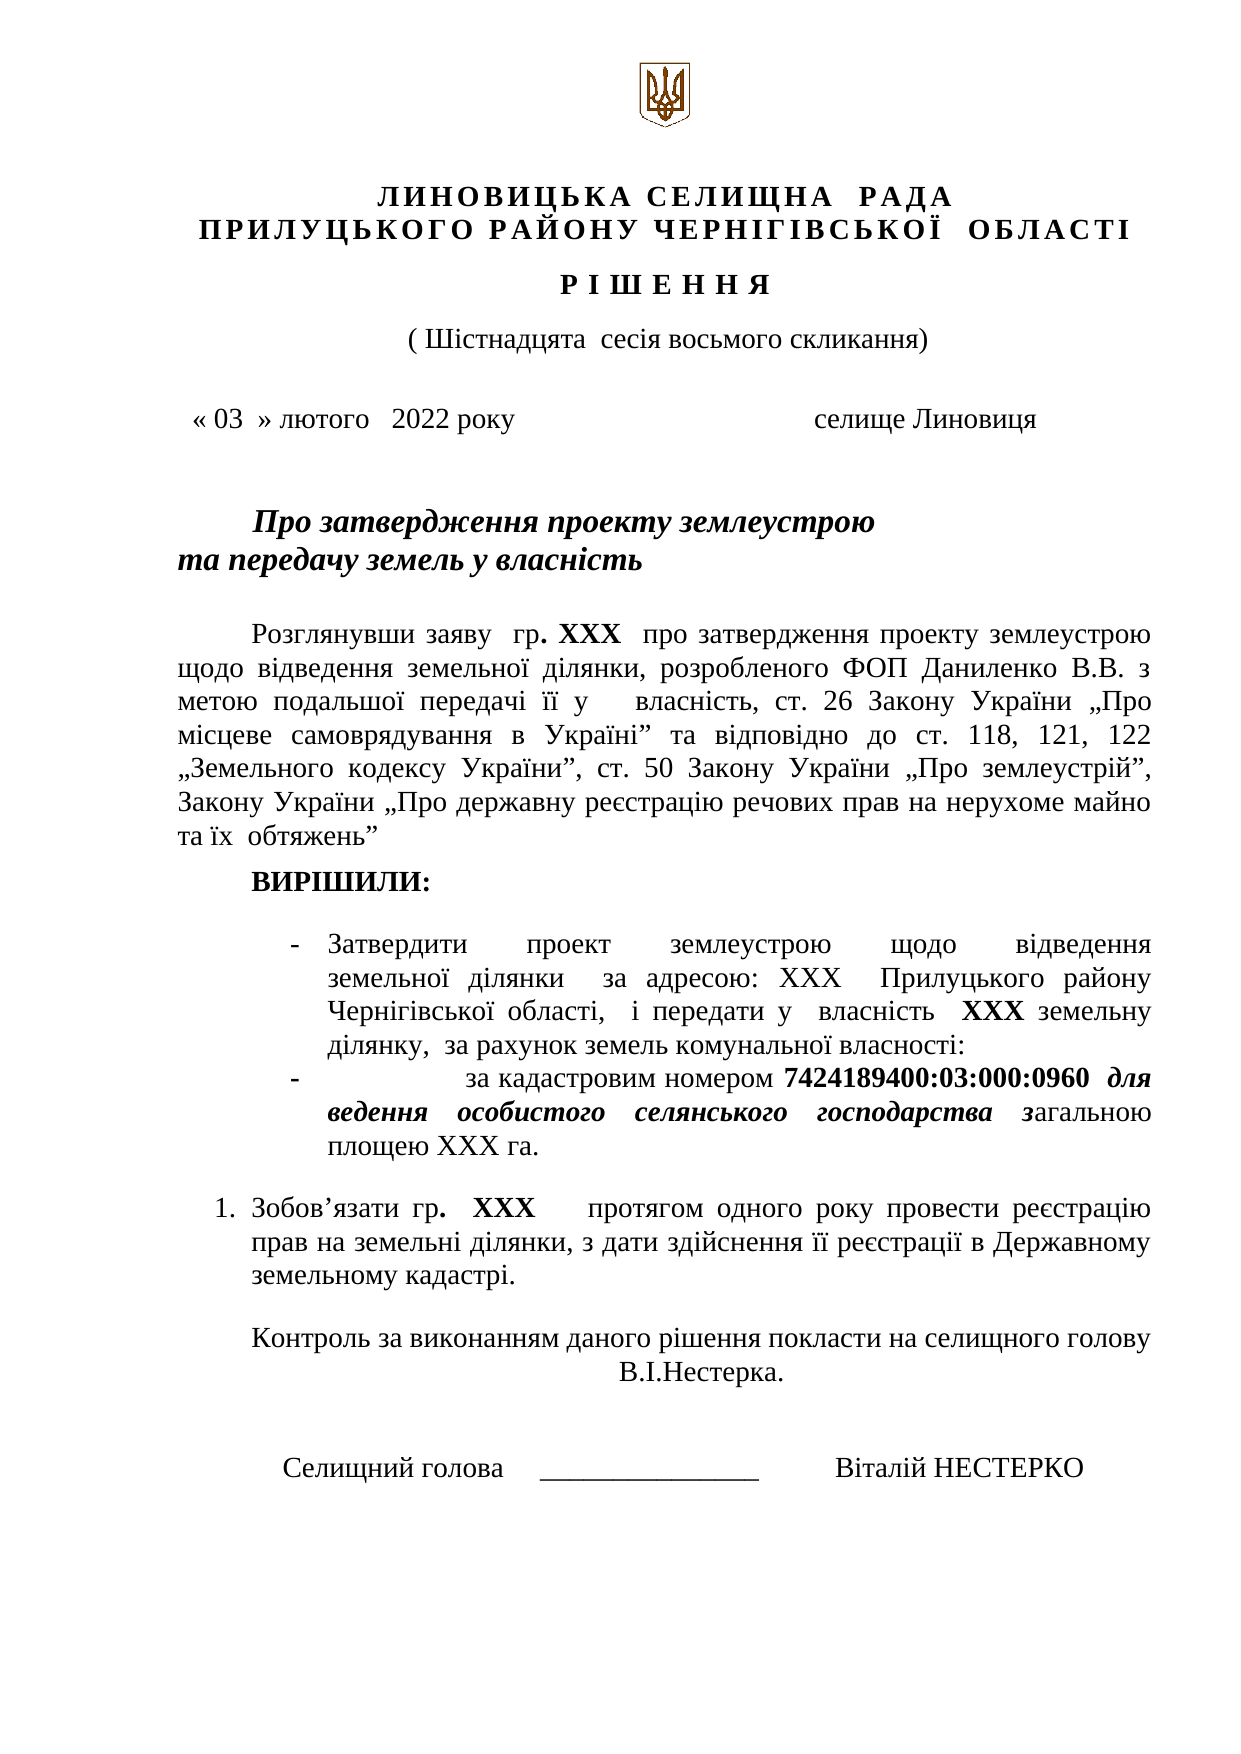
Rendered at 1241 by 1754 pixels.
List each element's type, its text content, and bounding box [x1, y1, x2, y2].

list Затвердити проект землеустрою щодо відведення земельної ділянки за адресою: XXX Прилуцького району Чернігівської області, і передати у власність XXX земельну ділянку, за рахунок земель комунальної власності: [290, 926, 1152, 1061]
list Зобов’язати гр. XXX протягом одного року провести реєстрацію прав на земельні ділянки, з дати здійснення її реєстрації в Державному земельному кадастрі. [214, 1190, 1152, 1291]
text ВИРІШИЛИ: [177, 864, 1152, 897]
text Селищний голова _______________ Віталій НЕСТЕРКО [215, 1450, 1152, 1483]
picture [634, 58, 695, 131]
text Контроль за виконанням даного рішення покласти на селищного голову В.І.Нестерка. [251, 1320, 1152, 1387]
subtitle ЛИНОВИЦЬКА СЕЛИЩНА РАДА [177, 179, 1152, 212]
subtitle ПРИЛУЦЬКОГО РАЙОНУ ЧЕРНІГІВСЬКОЇ ОБЛАСТІ [177, 212, 1152, 246]
subtitle ( Шістнадцята сесія восьмого скликання) [177, 321, 1152, 355]
subtitle РІШЕННЯ [177, 267, 1152, 300]
list за кадастровим номером 7424189400:03:000:0960 для ведення особистого селянського господарства загальною площею XXX га. [290, 1061, 1152, 1161]
subtitle « 03 » лютого 2022 року селище Линовиця [177, 401, 1152, 434]
text Розглянувши заяву гр. XXX про затвердження проекту землеустрою щодо відведення земельної ділянки, розробленого ФОП Даниленко В.В. з метою подальшої передачі її у власність, ст. 26 Закону України „Про місцеве самоврядування в Україні” та відповідно до ст. 118, 121, 122 „Земельного кодексу України”, ст. 50 Закону України „Про землеустрій”, Закону України „Про державну реєстрацію речових прав на нерухоме майно та їх обтяжень” [177, 616, 1152, 851]
text та передачу земель у власність [177, 540, 1152, 578]
text Про затвердження проекту землеустрою [177, 501, 1152, 540]
